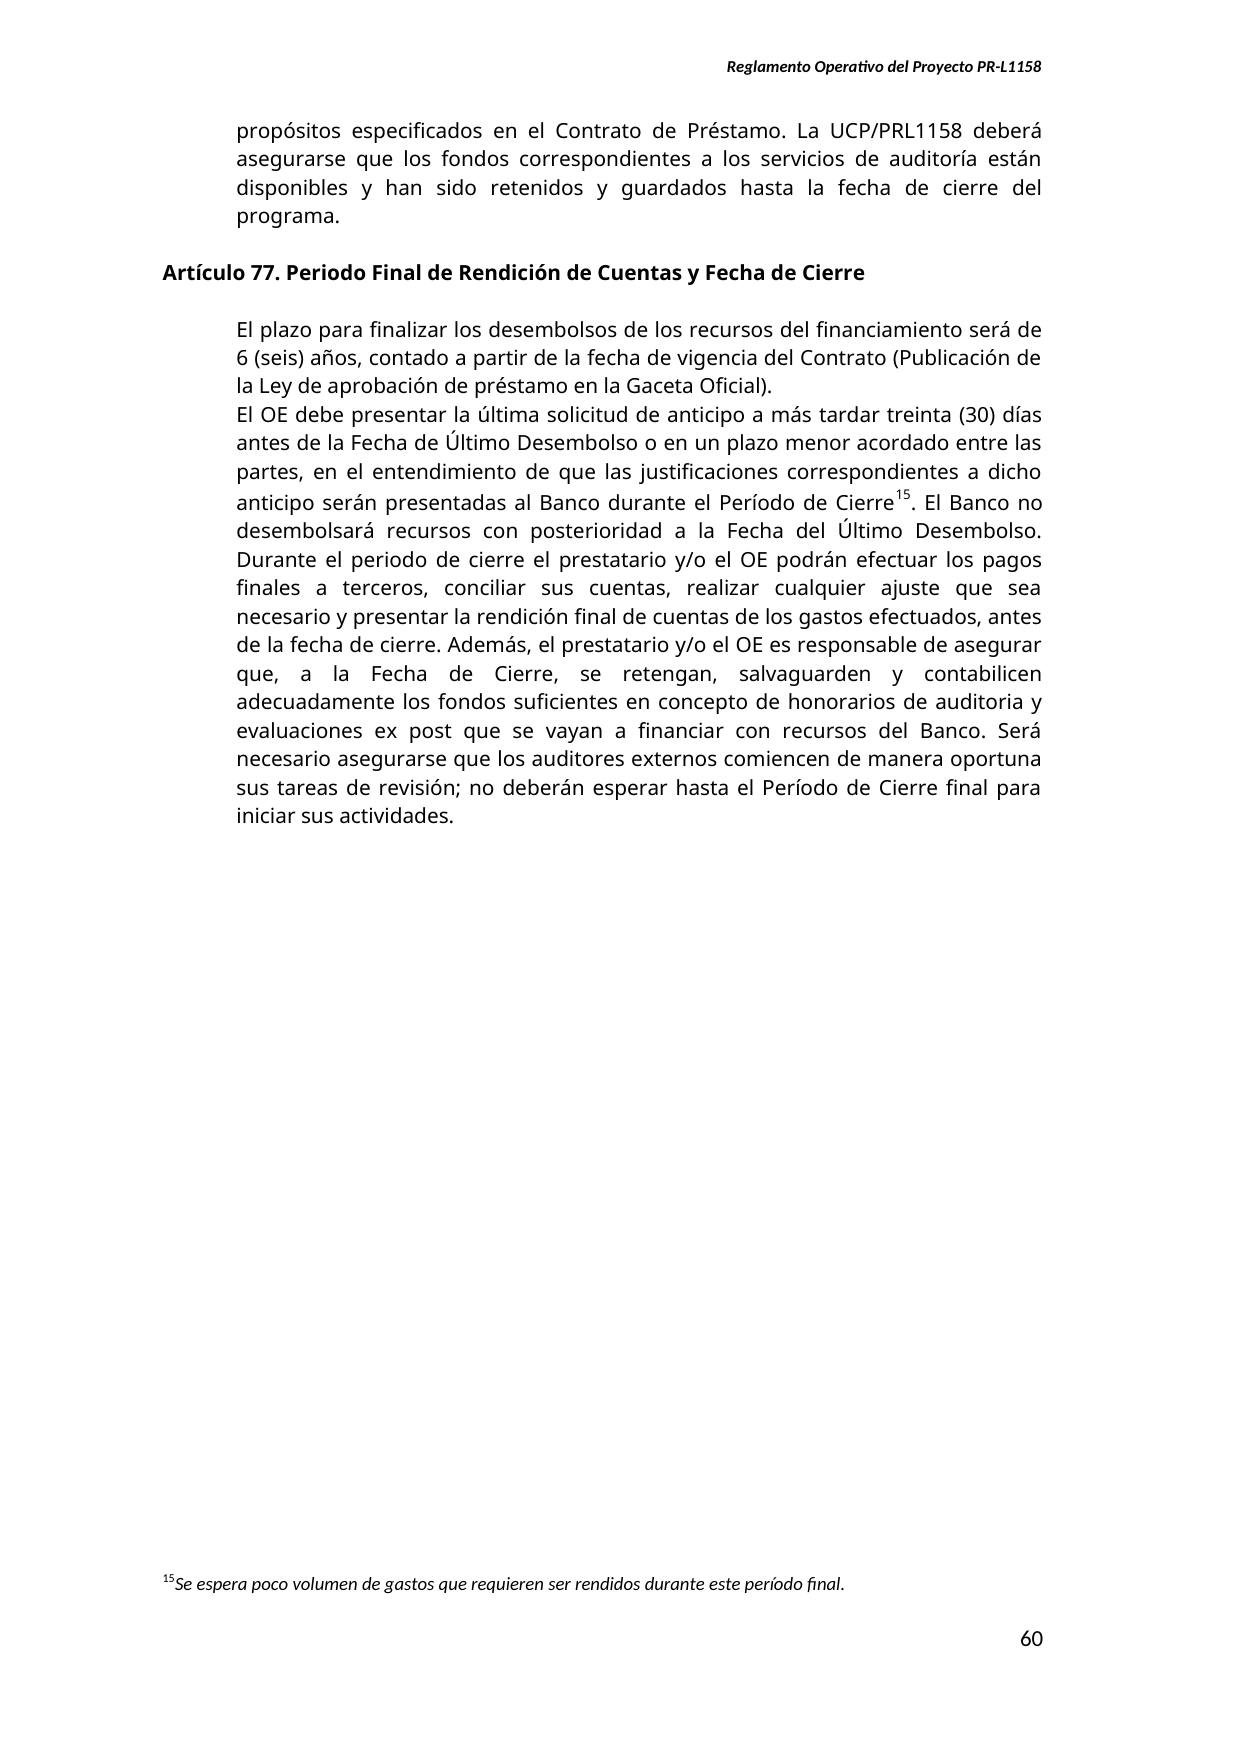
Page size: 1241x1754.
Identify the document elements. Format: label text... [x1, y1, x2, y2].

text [236, 116, 1043, 229]
text El plazo para finalizar los desembolsos de los recursos del financiamiento será de 6 (seis) años, contado a partir de la fecha de vigencia del Contrato (Publicación de la Ley de aprobación de préstamo en la Gaceta Oficial). [236, 315, 1043, 400]
text Artículo 77. Periodo Final de Rendición de Cuentas y Fecha de Cierre [162, 258, 1043, 286]
text El OE debe presentar la última solicitud de anticipo a más tardar treinta (30) días antes de la Fecha de Último Desembolso o en un plazo menor acordado entre las partes, en el entendimiento de que las justificaciones correspondientes a dicho anticipo serán presentadas al Banco durante el Período de Cierre. El Banco no desembolsará recursos con posterioridad a la Fecha del Último Desembolso. Durante el periodo de cierre el prestatario y/o el OE podrán efectuar los pagos finales a terceros, conciliar sus cuentas, realizar cualquier ajuste que sea necesario y presentar la rendición final de cuentas de los gastos efectuados, antes de la fecha de cierre. Además, el prestatario y/o el OE es responsable de asegurar que, a la Fecha de Cierre, se retengan, salvaguarden y contabilicen adecuadamente los fondos suficientes en concepto de honorarios de auditoria y evaluaciones ex post que se vayan a financiar con recursos del Banco. Será necesario asegurarse que los auditores externos comiencen de manera oportuna sus tareas de revisión; no deberán esperar hasta el Período de Cierre final para iniciar sus actividades. [236, 400, 1043, 829]
